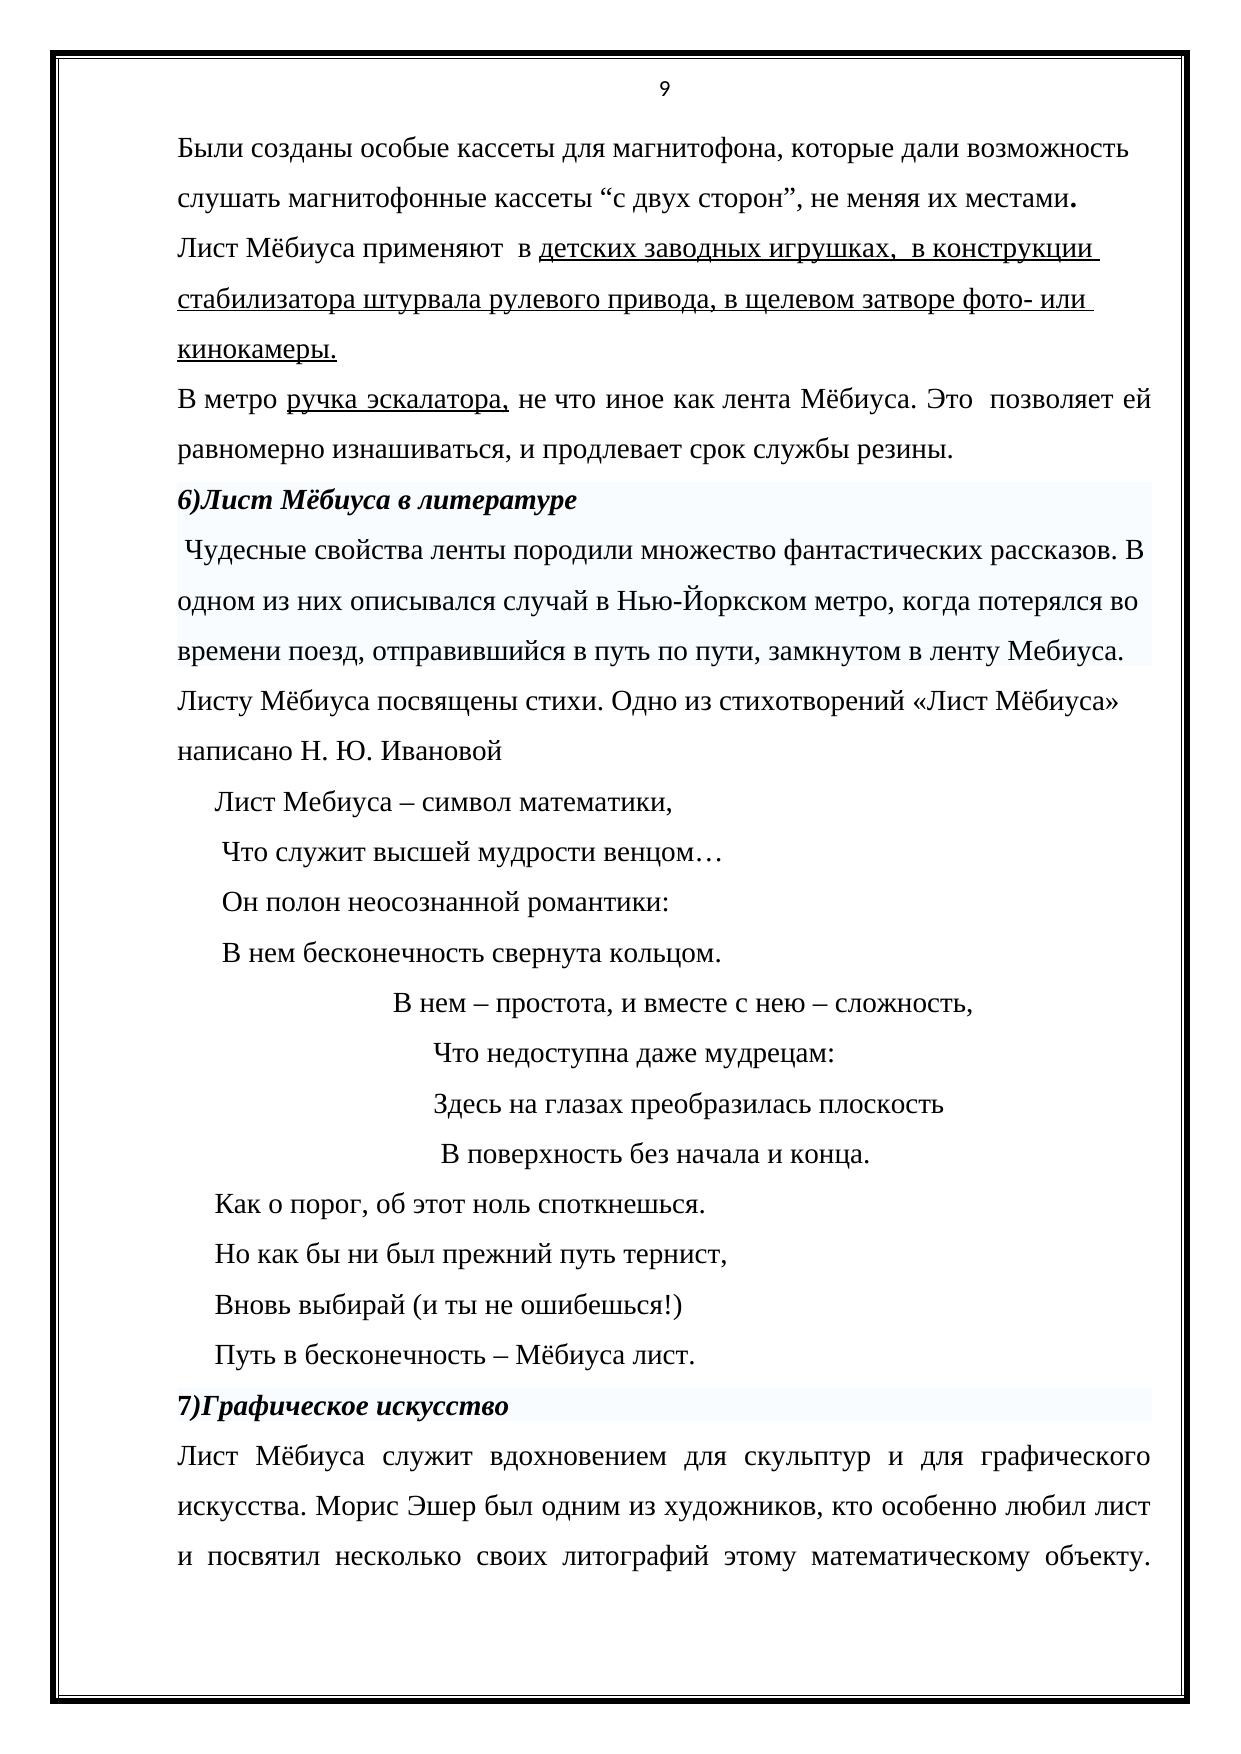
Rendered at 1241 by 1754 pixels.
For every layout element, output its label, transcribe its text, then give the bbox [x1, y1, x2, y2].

text Вновь выбирай (и ты не ошибешься!) [177, 1287, 1152, 1321]
text 6)Лист Мёбиуса в литературе [177, 482, 1152, 516]
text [177, 1438, 1152, 1572]
text В нем – простота, и вместе с нею – сложность, [177, 985, 1152, 1019]
text Что служит высшей мудрости венцом… [177, 834, 1152, 868]
text 7)Графическое искусство [177, 1388, 1152, 1421]
text Путь в бесконечность – Мёбиуса лист. [177, 1337, 1152, 1371]
text Лист Мебиуса – символ математики, [177, 784, 1152, 817]
text Что недоступна даже мудрецам: [177, 1035, 1152, 1069]
text Были созданы особые кассеты для магнитофона, которые дали возможность слушать магнитофонные кассеты “с двух сторон”, не меняя их местами. [177, 130, 1152, 214]
text Он полон неосознанной романтики: [177, 884, 1152, 918]
text Но как бы ни был прежний путь тернист, [177, 1237, 1152, 1270]
text Как о порог, об этот ноль споткнешься. [177, 1186, 1152, 1220]
text Лист Мёбиуса применяют в детских заводных игрушках, в конструкции стабилизатора штурвала рулевого привода, в щелевом затворе фото- или кинокамеры. [177, 230, 1152, 364]
text В нем бесконечность свернута кольцом. [177, 935, 1152, 968]
text Здесь на глазах преобразилась плоскость [177, 1086, 1152, 1119]
text В метро ручка эскалатора, не что иное как лента Мёбиуса. Это позволяет ей равномерно изнашиваться, и продлевает срок службы резины. [177, 381, 1152, 465]
text Листу Мёбиуса посвящены стихи. Одно из стихотворений «Лист Мёбиуса» написано Н. Ю. Ивановой [177, 683, 1152, 767]
text В поверхность без начала и конца. [177, 1136, 1152, 1169]
text Чудесные свойства ленты породили множество фантастических рассказов. В одном из них описывался случай в Нью-Йоркском метро, когда потерялся во времени поезд, отправившийся в путь по пути, замкнутом в ленту Мебиуса. [177, 532, 1152, 666]
